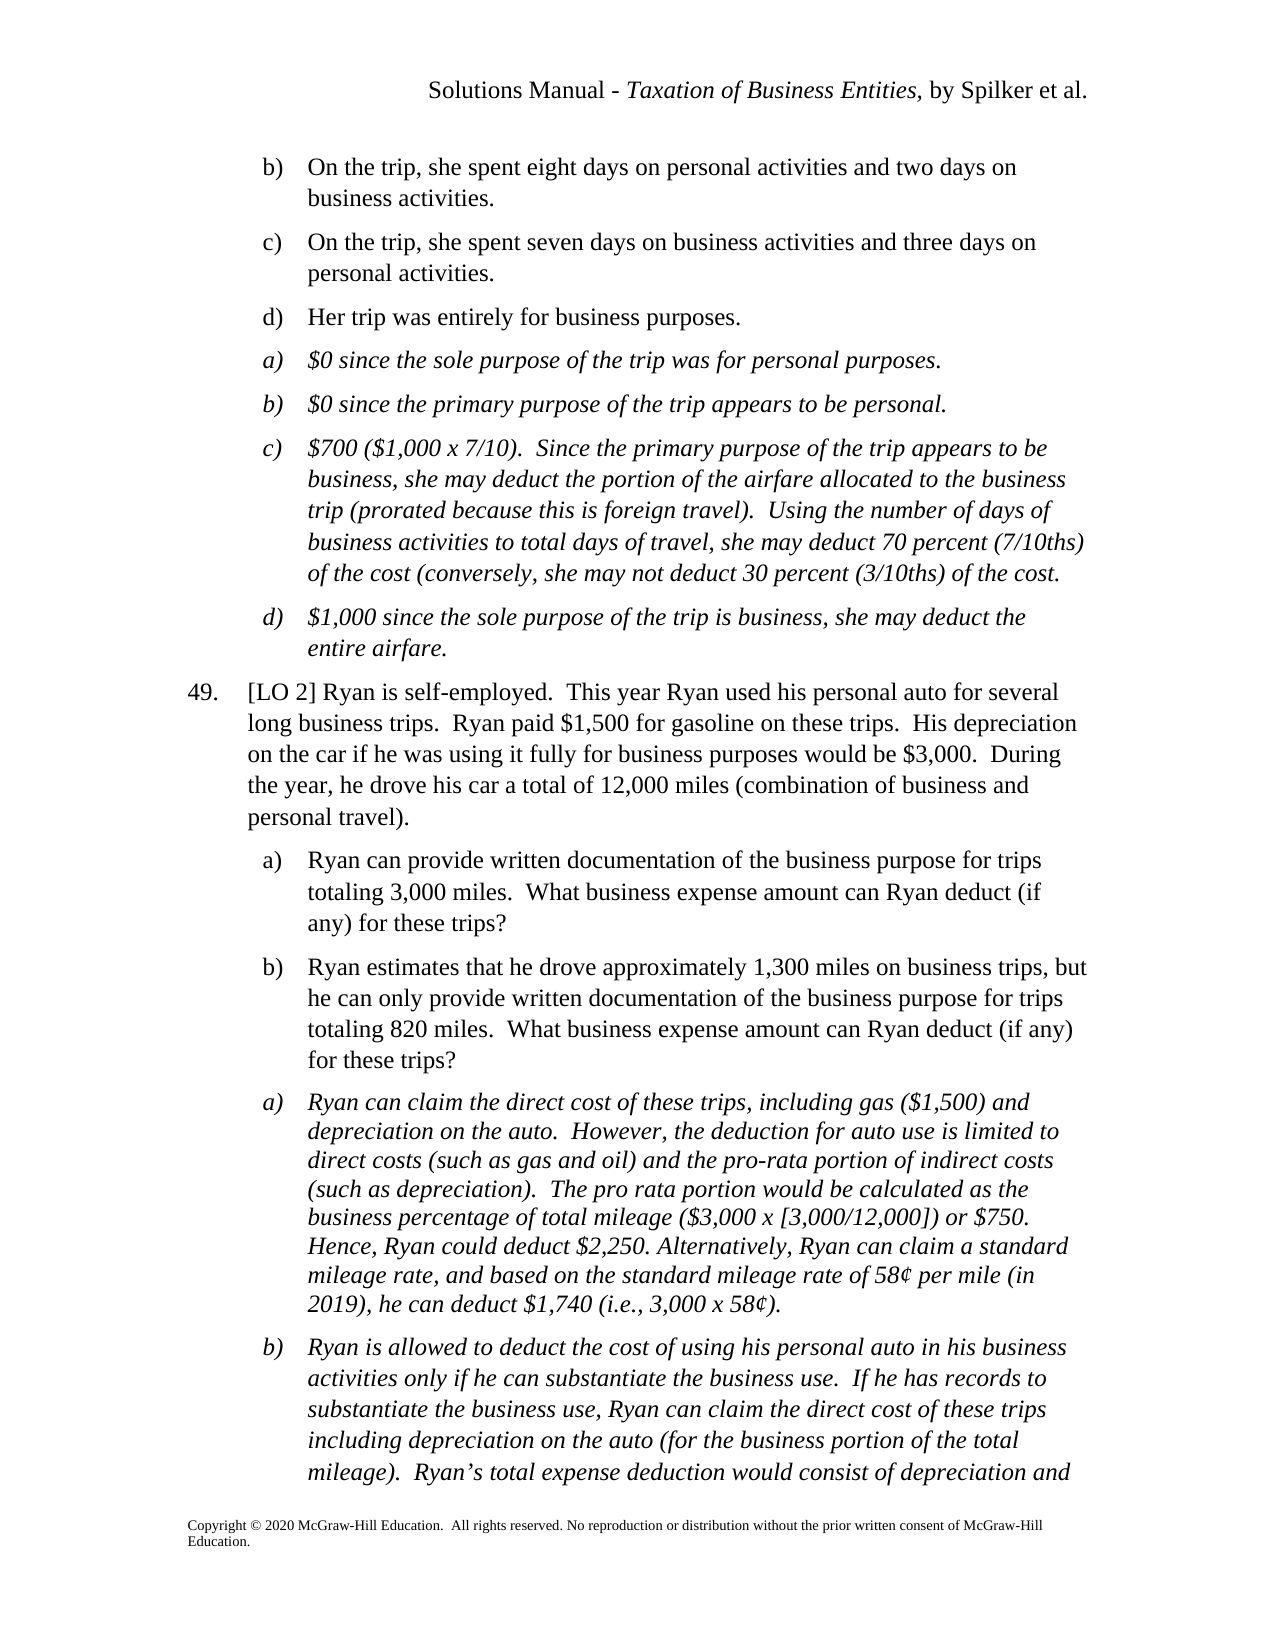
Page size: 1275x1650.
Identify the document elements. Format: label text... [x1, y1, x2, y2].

text 49. [LO 2] Ryan is self-employed. This year Ryan used his personal auto for several long business trips. Ryan paid $1,500 for gasoline on these trips. His depreciation on the car if he was using it fully for business purposes would be $3,000. During the year, he drove his car a total of 12,000 miles (combination of business and personal travel). [187, 675, 1087, 831]
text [262, 1330, 1087, 1486]
text a) Ryan can provide written documentation of the business purpose for trips totaling 3,000 miles. What business expense amount can Ryan deduct (if any) for these trips? [262, 844, 1087, 937]
text b) Ryan estimates that he drove approximately 1,300 miles on business trips, but he can only provide written documentation of the business purpose for trips totaling 820 miles. What business expense amount can Ryan deduct (if any) for these trips? [262, 950, 1087, 1075]
text c) On the trip, she spent seven days on business activities and three days on personal activities. [262, 225, 1087, 287]
text d) $1,000 since the sole purpose of the trip is business, she may deduct the entire airfare. [262, 600, 1087, 662]
text b) $0 since the primary purpose of the trip appears to be personal. [262, 387, 1087, 419]
text a) $0 since the sole purpose of the trip was for personal purposes. [262, 344, 1087, 375]
text a) Ryan can claim the direct cost of these trips, including gas ($1,500) and depreciation on the auto. However, the deduction for auto use is limited to direct costs (such as gas and oil) and the pro-rata portion of indirect costs (such as depreciation). The pro rata portion would be calculated as the business percentage of total mileage ($3,000 x [3,000/12,000]) or $750. Hence, Ryan could deduct $2,250. Alternatively, Ryan can claim a standard mileage rate, and based on the standard mileage rate of 58¢ per mile (in 2019), he can deduct $1,740 (i.e., 3,000 x 58¢). [262, 1087, 1087, 1317]
text c) $700 ($1,000 x 7/10). Since the primary purpose of the trip appears to be business, she may deduct the portion of the airfare allocated to the business trip (prorated because this is foreign travel). Using the number of days of business activities to total days of travel, she may deduct 70 percent (7/10ths) of the cost (conversely, she may not deduct 30 percent (3/10ths) of the cost. [262, 431, 1087, 587]
text b) On the trip, she spent eight days on personal activities and two days on business activities. [262, 150, 1087, 212]
text d) Her trip was entirely for business purposes. [262, 300, 1087, 331]
